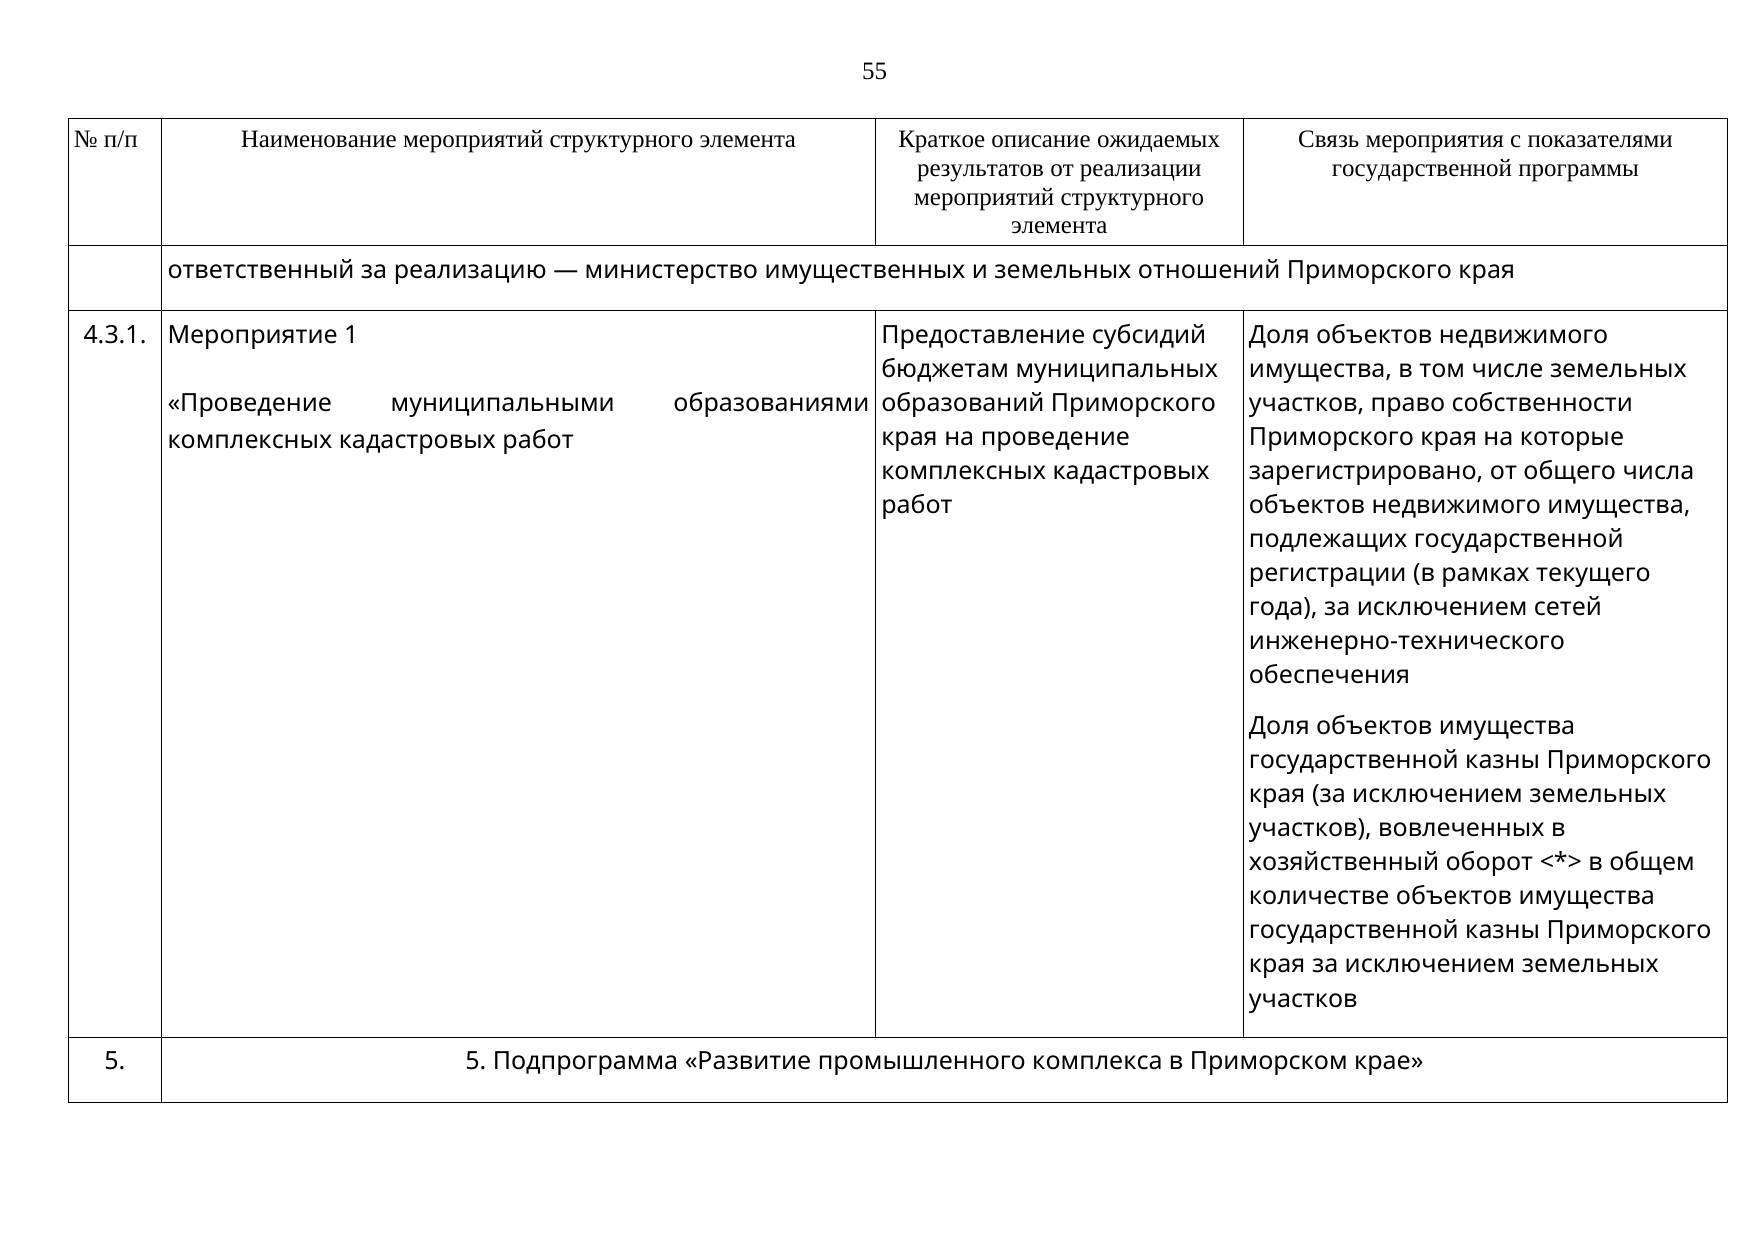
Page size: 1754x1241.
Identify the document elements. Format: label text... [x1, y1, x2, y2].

table_cell ответственный за реализацию — министерство имущественных и земельных отношений Приморского края [162, 246, 1727, 310]
table_cell 5. Подпрограмма «Развитие промышленного комплекса в Приморском крае» [162, 1038, 1727, 1101]
table_cell [69, 246, 161, 310]
table_cell 5. [69, 1038, 161, 1101]
table_header № п/п [69, 119, 161, 245]
table_cell Мероприятие 1 «Проведение муниципальными образованиями комплексных кадастровых работ [162, 311, 875, 1037]
table_cell Доля объектов недвижимого имущества, в том числе земельных участков, право собственности Приморского края на которые зарегистрировано, от общего числа объектов недвижимого имущества, подлежащих государственной регистрации (в рамках текущего года), за исключением сетей инженерно-технического обеспечения Доля объектов имущества государственной казны Приморского края (за исключением земельных участков), вовлеченных в хозяйственный оборот <*> в общем количестве объектов имущества государственной казны Приморского края за исключением земельных участков [1244, 311, 1727, 1037]
table_header Наименование мероприятий структурного элемента [162, 119, 875, 245]
table_header Связь мероприятия с показателями государственной программы [1244, 119, 1727, 245]
table_cell Предоставление субсидий бюджетам муниципальных образований Приморского края на проведение комплексных кадастровых работ [876, 311, 1243, 1037]
table_cell 4.3.1. [69, 311, 161, 1037]
table_header Краткое описание ожидаемых результатов от реализации мероприятий структурного элемента [876, 119, 1243, 245]
